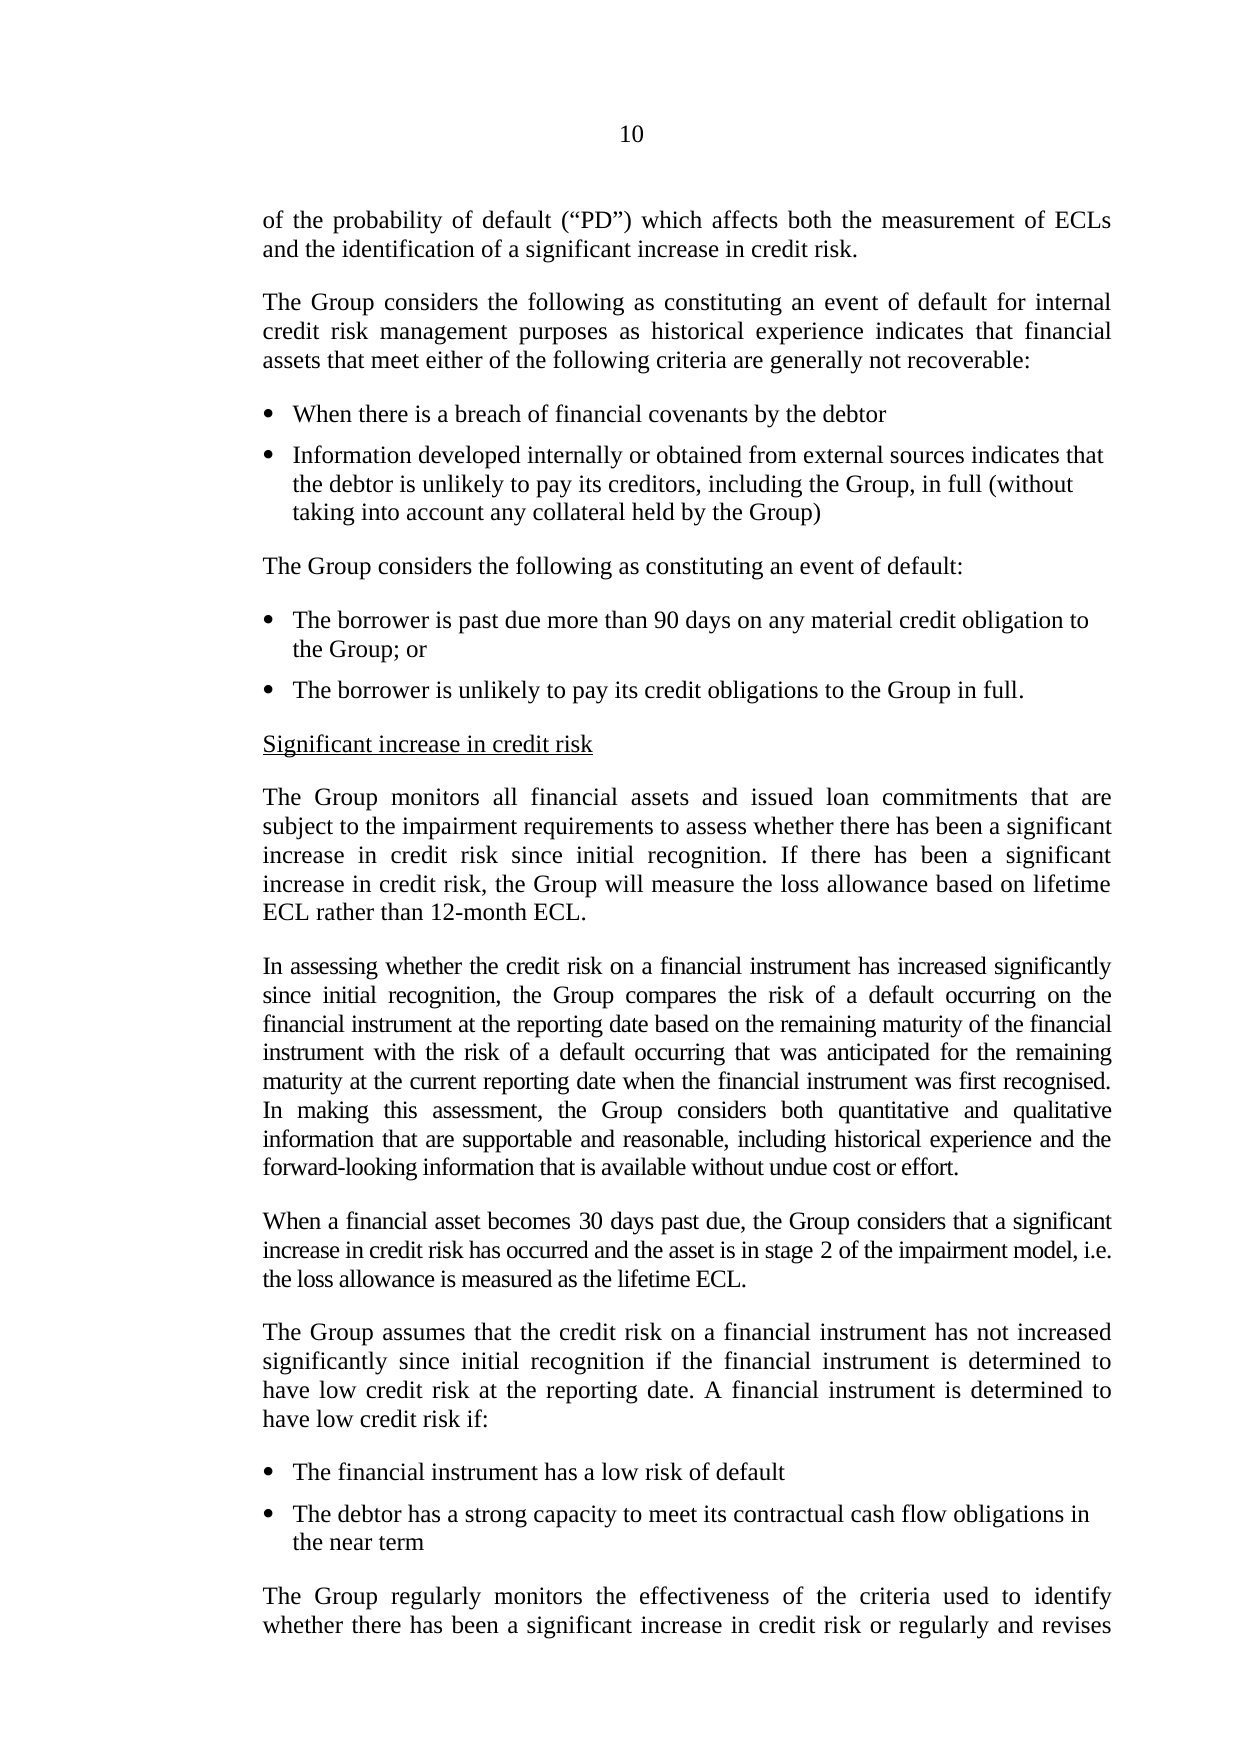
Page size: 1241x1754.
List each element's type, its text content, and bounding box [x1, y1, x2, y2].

list The financial instrument has a low risk of default [264, 1457, 1113, 1486]
list The Group monitors all financial assets and issued loan commitments that are subject to the impairment requirements to assess whether there has been a significant increase in credit risk since initial recognition. If there has been a significant increase in credit risk, the Group will measure the loss allowance based on lifetime ECL rather than 12-month ECL. [262, 782, 1113, 926]
list Significant increase in credit risk [262, 729, 1113, 757]
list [262, 205, 1113, 262]
list Information developed internally or obtained from external sources indicates that the debtor is unlikely to pay its creditors, including the Group, in full (without taking into account any collateral held by the Group) [264, 440, 1113, 526]
list In assessing whether the credit risk on a financial instrument has increased significantly since initial recognition, the Group compares the risk of a default occurring on the financial instrument at the reporting date based on the remaining maturity of the financial instrument with the risk of a default occurring that was anticipated for the remaining maturity at the current reporting date when the financial instrument was first recognised. In making this assessment, the Group considers both quantitative and qualitative information that are supportable and reasonable, including historical experience and the forward-looking information that is available without undue cost or effort. [262, 951, 1113, 1181]
list The debtor has a strong capacity to meet its contractual cash flow obligations in the near term [264, 1499, 1113, 1556]
list When a financial asset becomes 30 days past due, the Group considers that a significant increase in credit risk has occurred and the asset is in stage 2 of the impairment model, i.e. the loss allowance is measured as the lifetime ECL. [262, 1206, 1113, 1292]
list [262, 1581, 1113, 1639]
list When there is a breach of financial covenants by the debtor [264, 399, 1113, 427]
list The Group considers the following as constituting an event of default for internal credit risk management purposes as historical experience indicates that financial assets that meet either of the following criteria are generally not recoverable: [262, 287, 1113, 374]
list The borrower is past due more than 90 days on any material credit obligation to the Group; or [264, 605, 1113, 662]
list The Group considers the following as constituting an event of default: [262, 551, 1113, 580]
list The borrower is unlikely to pay its credit obligations to the Group in full. [264, 675, 1113, 704]
list The Group assumes that the credit risk on a financial instrument has not increased significantly since initial recognition if the financial instrument is determined to have low credit risk at the reporting date. A financial instrument is determined to have low credit risk if: [262, 1317, 1113, 1432]
